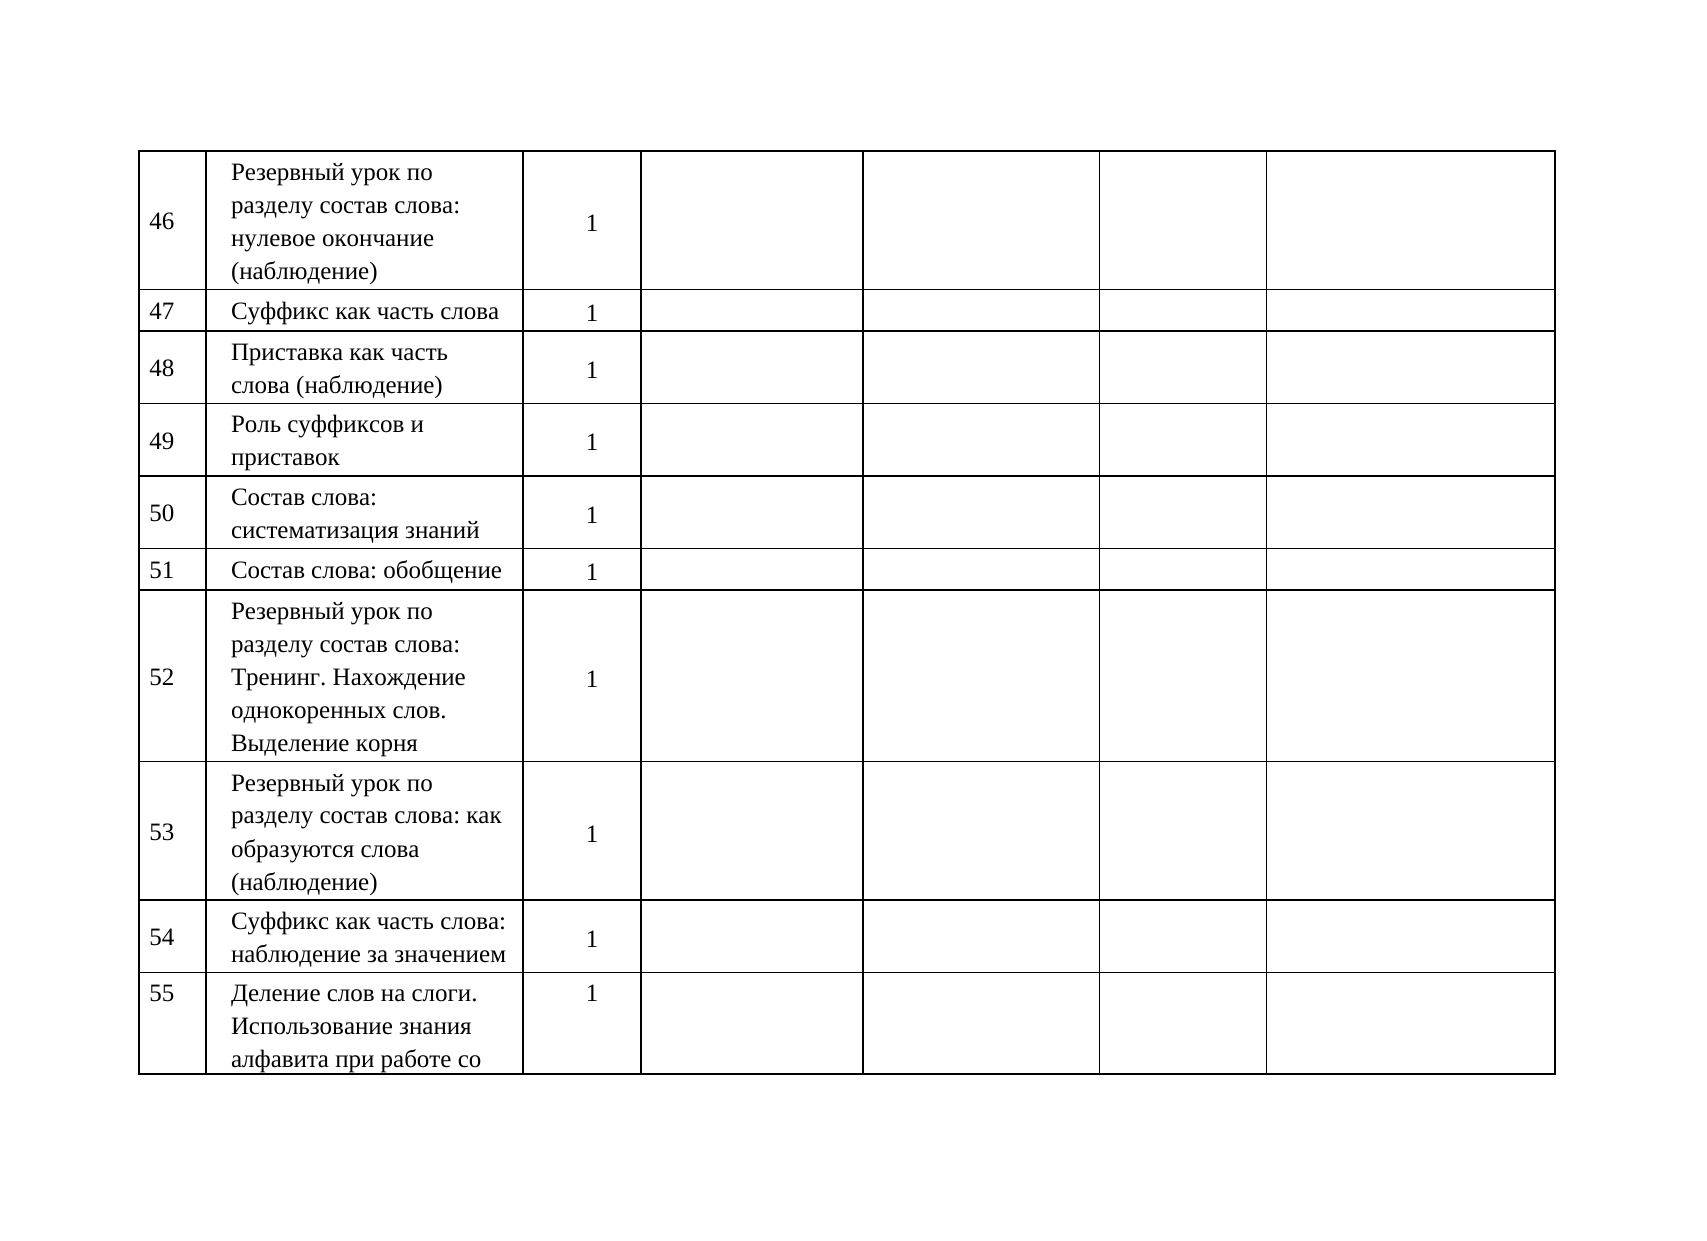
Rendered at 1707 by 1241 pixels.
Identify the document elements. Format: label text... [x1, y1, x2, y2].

table_cell [864, 762, 1099, 899]
table_cell Резервный урок по разделу состав слова: как образуются слова (наблюдение) [207, 762, 522, 899]
table_cell [642, 973, 862, 1073]
table_cell [1267, 549, 1554, 589]
table_cell Состав слова: обобщение [207, 549, 522, 589]
table_cell [1100, 591, 1266, 761]
table_cell [1267, 973, 1554, 1073]
table_cell [864, 591, 1099, 761]
table_cell [642, 404, 862, 475]
table_cell [642, 901, 862, 972]
table_cell [1100, 973, 1266, 1073]
table_cell [1267, 404, 1554, 475]
table_cell [1267, 332, 1554, 403]
table_cell [1100, 290, 1266, 330]
table_cell [1100, 901, 1266, 972]
table_cell 1 [524, 477, 640, 547]
table_cell 1 [524, 762, 640, 899]
table_cell [864, 549, 1099, 589]
table_cell 55 [140, 973, 205, 1073]
table_cell [1100, 152, 1266, 288]
table_cell 53 [140, 762, 205, 899]
table_cell [1100, 762, 1266, 899]
table_cell 48 [140, 332, 205, 403]
table_cell [864, 332, 1099, 403]
table_cell [1267, 762, 1554, 899]
table_cell Приставка как часть слова (наблюдение) [207, 332, 522, 403]
table_cell Роль суффиксов и приставок [207, 404, 522, 475]
table_cell 1 [524, 152, 640, 288]
table_cell [642, 332, 862, 403]
table_cell [1100, 404, 1266, 475]
table_cell [1267, 477, 1554, 547]
table_cell 1 [524, 290, 640, 330]
table_cell 51 [140, 549, 205, 589]
table_cell [1267, 901, 1554, 972]
table_cell [864, 290, 1099, 330]
table_cell [642, 152, 862, 288]
table_cell 1 [524, 404, 640, 475]
table_cell 1 [524, 591, 640, 761]
table_cell [1100, 332, 1266, 403]
table_cell [1267, 152, 1554, 288]
table_cell 1 [524, 973, 640, 1073]
table_cell 46 [140, 152, 205, 288]
table_cell 54 [140, 901, 205, 972]
table_cell [642, 762, 862, 899]
table_cell Суффикс как часть слова: наблюдение за значением [207, 901, 522, 972]
table_cell [642, 591, 862, 761]
table_cell [1100, 549, 1266, 589]
table_cell [864, 901, 1099, 972]
table_cell [864, 404, 1099, 475]
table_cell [207, 973, 522, 1073]
table_cell [864, 477, 1099, 547]
table_cell [642, 477, 862, 547]
table_cell [642, 549, 862, 589]
table_cell 1 [524, 901, 640, 972]
table_cell 1 [524, 332, 640, 403]
table_cell Резервный урок по разделу состав слова: нулевое окончание (наблюдение) [207, 152, 522, 288]
table_cell Резервный урок по разделу состав слова: Тренинг. Нахождение однокоренных слов. Выделение корня [207, 591, 522, 761]
table_cell [642, 290, 862, 330]
table_cell [1267, 591, 1554, 761]
table_cell 50 [140, 477, 205, 547]
table_cell [864, 973, 1099, 1073]
table_cell Состав слова: систематизация знаний [207, 477, 522, 547]
table_cell 49 [140, 404, 205, 475]
table_cell 52 [140, 591, 205, 761]
table_cell [864, 152, 1099, 288]
table_cell [1267, 290, 1554, 330]
table_cell 1 [524, 549, 640, 589]
table_cell Суффикс как часть слова [207, 290, 522, 330]
table_cell [1100, 477, 1266, 547]
table_cell 47 [140, 290, 205, 330]
